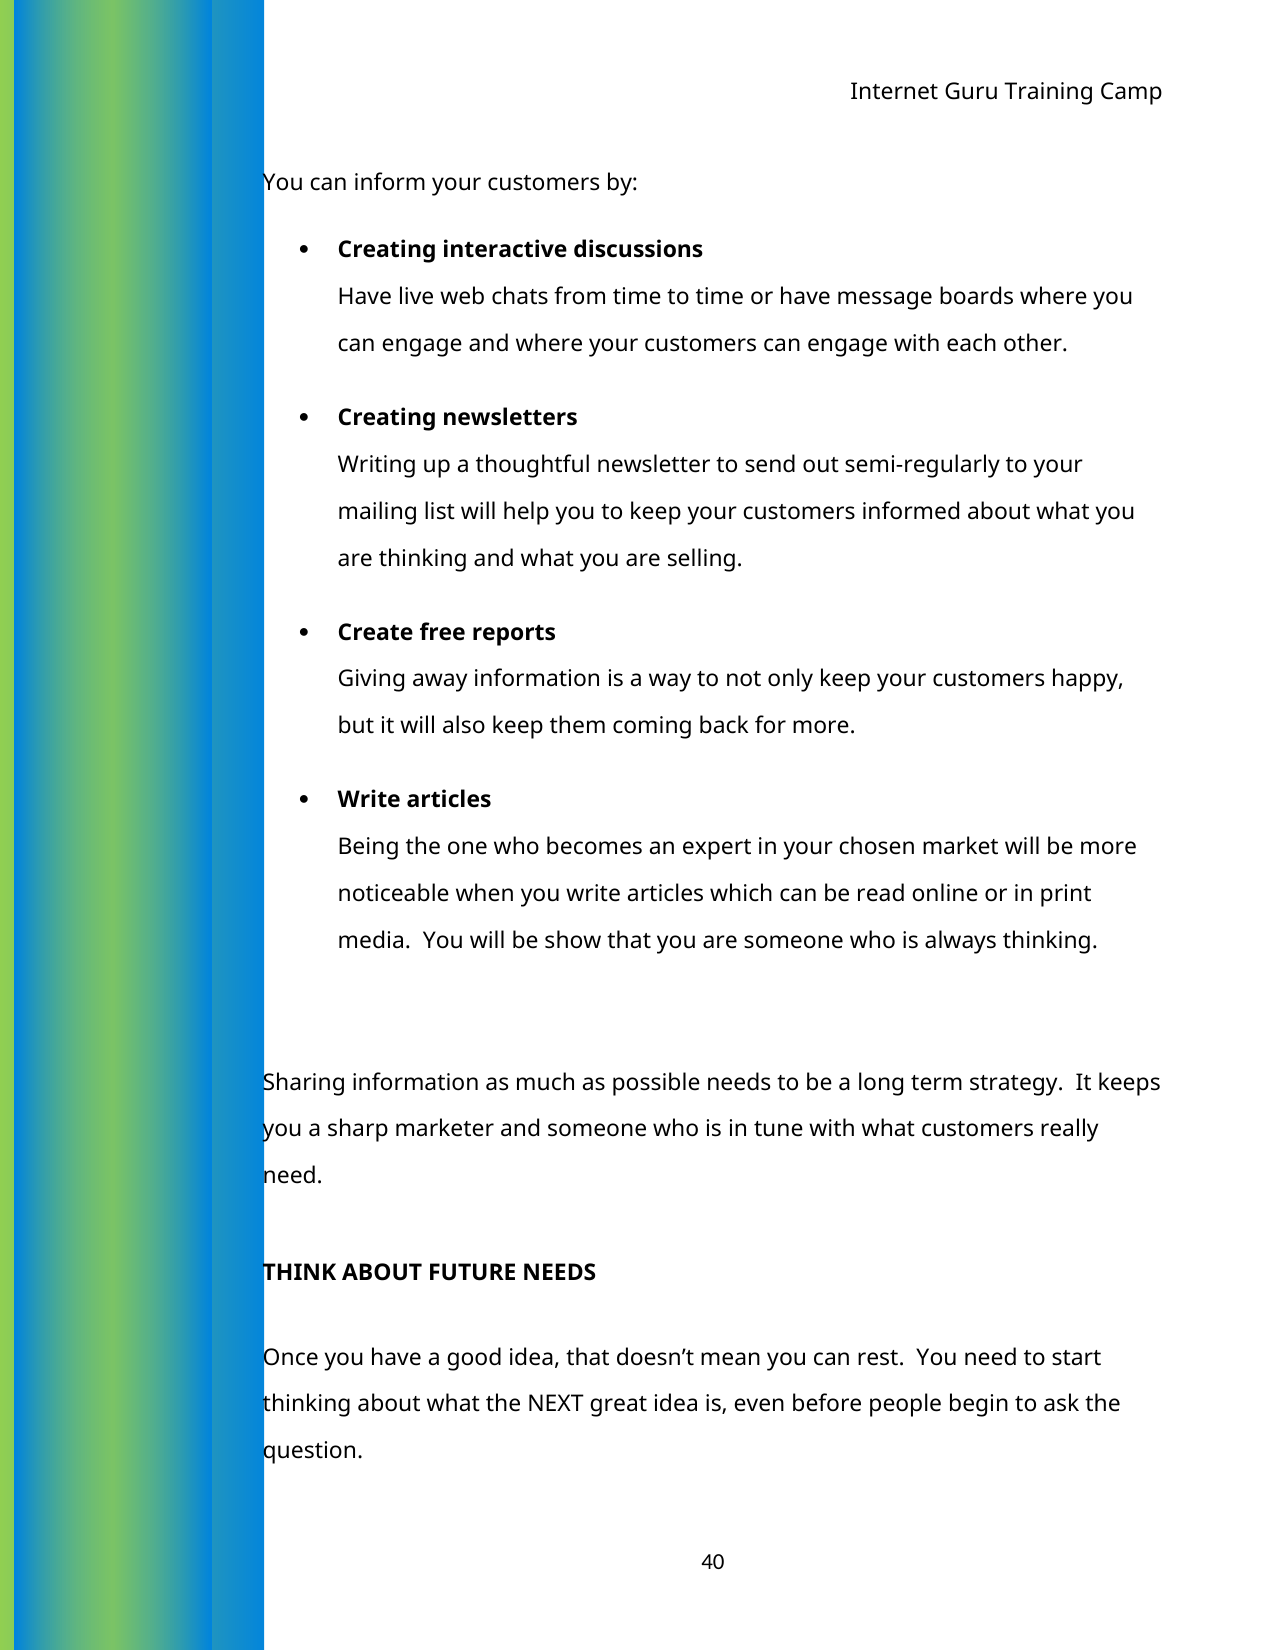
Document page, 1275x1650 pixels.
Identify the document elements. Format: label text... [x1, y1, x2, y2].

list Create free reports Giving away information is a way to not only keep your customers happy, but it will also keep them coming back for more. [300, 616, 1162, 741]
text Sharing information as much as possible needs to be a long term strategy. It keeps you a sharp marketer and someone who is in tune with what customers really need. [262, 1066, 1162, 1191]
list Creating newsletters Writing up a thoughtful newsletter to send out semi-regularly to your mailing list will help you to keep your customers informed about what you are thinking and what you are selling. [300, 401, 1162, 573]
text Think About Future Needs [262, 1256, 1162, 1287]
text You can inform your customers by: [262, 166, 1162, 197]
list Creating interactive discussions Have live web chats from time to time or have message boards where you can engage and where your customers can engage with each other. [300, 233, 1162, 358]
text Once you have a good idea, that doesn’t mean you can rest. You need to start thinking about what the NEXT great idea is, even before people begin to ask the question. [262, 1341, 1162, 1466]
list Write articles Being the one who becomes an expert in your chosen market will be more noticeable when you write articles which can be read online or in print media. You will be show that you are someone who is always thinking. [300, 783, 1162, 955]
